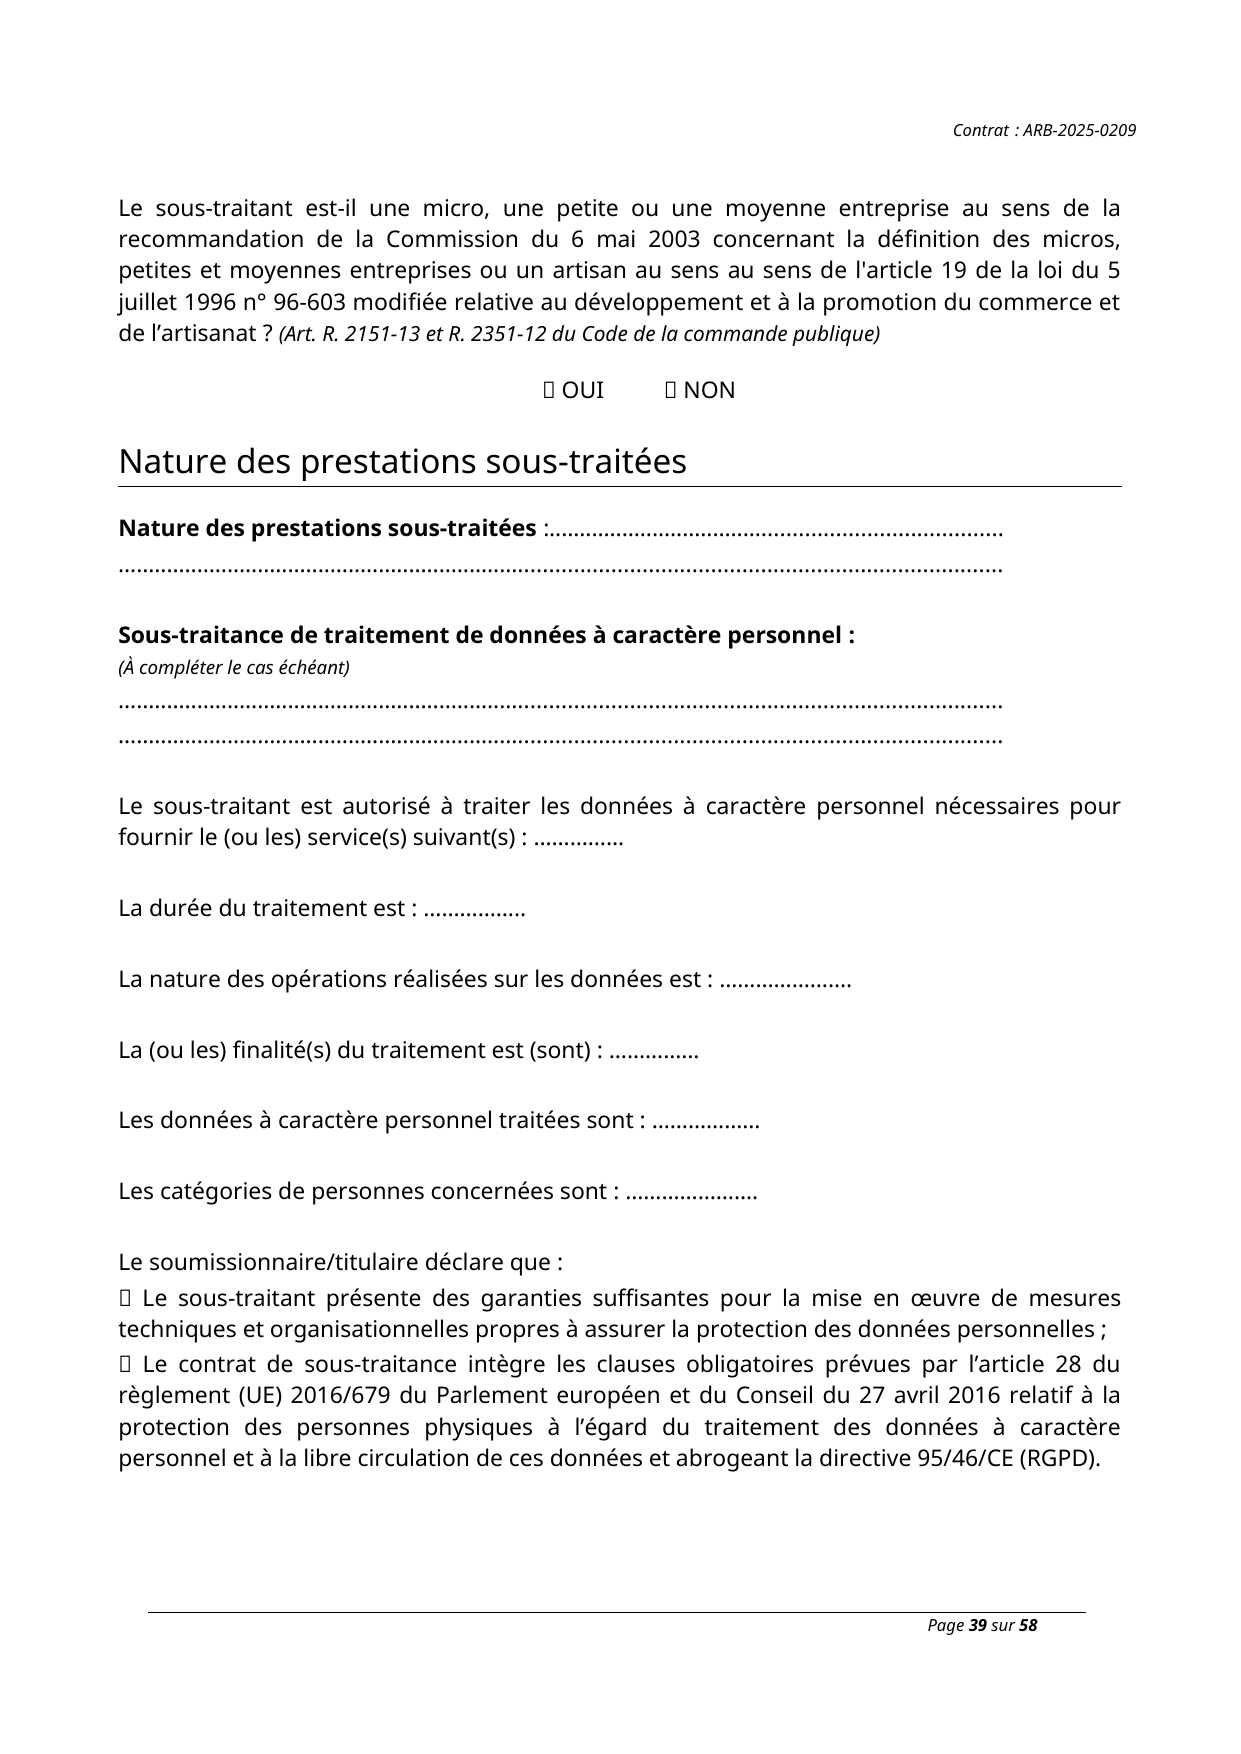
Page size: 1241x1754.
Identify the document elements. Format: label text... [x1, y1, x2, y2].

text  Le sous-traitant présente des garanties suffisantes pour la mise en œuvre de mesures techniques et organisationnelles propres à assurer la protection des données personnelles ; [118, 1282, 1122, 1344]
text La nature des opérations réalisées sur les données est : …………………. [118, 963, 1122, 994]
text La (ou les) finalité(s) du traitement est (sont) : …………… [118, 1034, 1122, 1065]
text La durée du traitement est : …………….. [118, 892, 1122, 923]
text Le soumissionnaire/titulaire déclare que : [118, 1246, 1122, 1277]
text  Le contrat de sous-traitance intègre les clauses obligatoires prévues par l’article 28 du règlement (UE) 2016/679 du Parlement européen et du Conseil du 27 avril 2016 relatif à la protection des personnes physiques à l’égard du traitement des données à caractère personnel et à la libre circulation de ces données et abrogeant la directive 95/46/CE (RGPD). [118, 1348, 1122, 1473]
text Nature des prestations sous-traitées : [118, 512, 1122, 543]
text Le sous-traitant est autorisé à traiter les données à caractère personnel nécessaires pour fournir le (ou les) service(s) suivant(s) : …………… [118, 790, 1122, 852]
text Les catégories de personnes concernées sont : …………………. [118, 1175, 1122, 1207]
text (À compléter le cas échéant) [118, 654, 1122, 679]
text Les données à caractère personnel traitées sont : ……………… [118, 1104, 1122, 1136]
text Nature des prestations sous-traitées [118, 438, 1122, 486]
text Le sous-traitant est-il une micro, une petite ou une moyenne entreprise au sens de la recommandation de la Commission du 6 mai 2003 concernant la définition des micros, petites et moyennes entreprises ou un artisan au sens au sens de l'article 19 de la loi du 5 juillet 1996 n° 96-603 modifiée relative au développement et à la promotion du commerce et de l’artisanat ? (Art. R. 2151-13 et R. 2351-12 du Code de la commande publique) [118, 192, 1122, 348]
text Sous-traitance de traitement de données à caractère personnel : [118, 618, 1122, 650]
text  OUI  NON [156, 374, 1122, 405]
